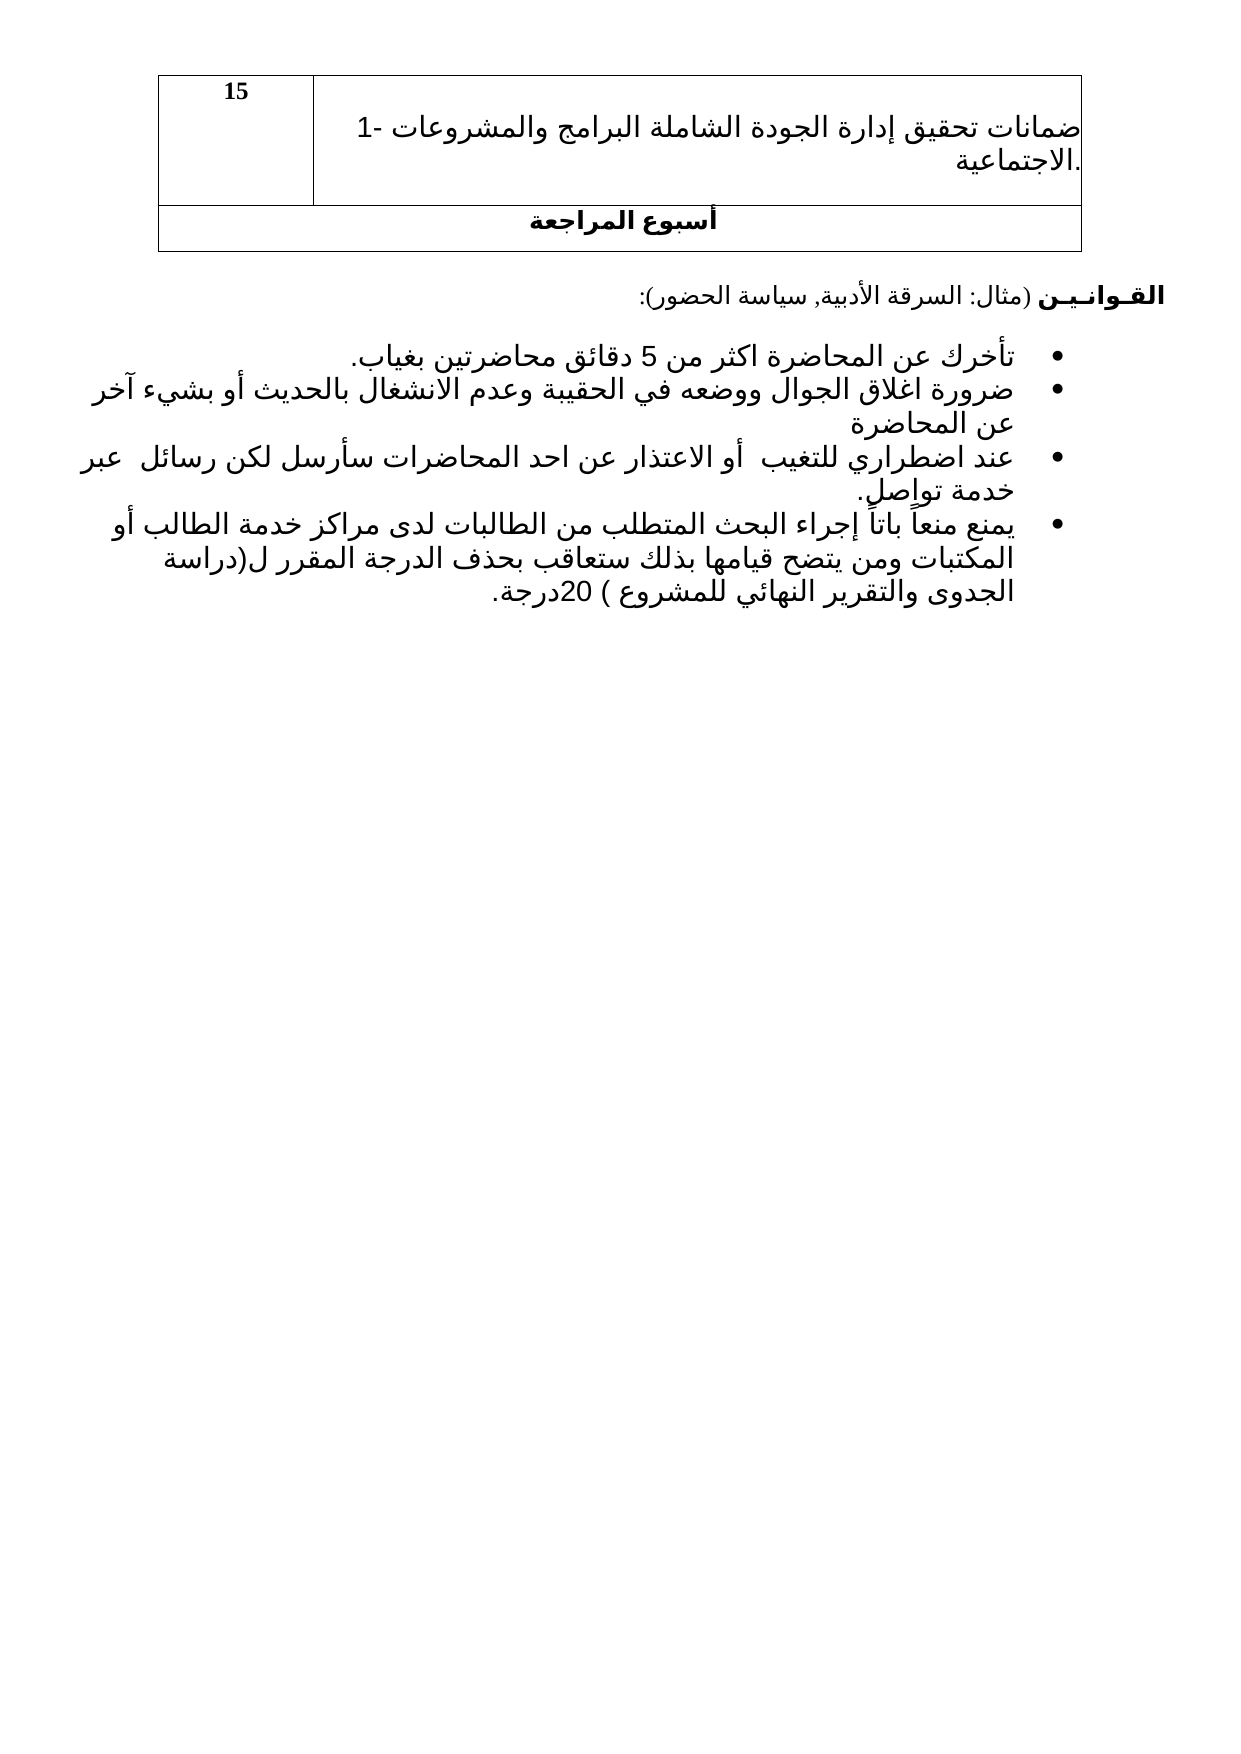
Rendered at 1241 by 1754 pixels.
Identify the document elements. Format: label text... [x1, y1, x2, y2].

table_cell 15 [159, 76, 313, 205]
table_cell أسبوع المراجعة [159, 206, 1081, 251]
text القـوانـيـن (مثال: السرقة الأدبية, سياسة الحضور): [75, 281, 1165, 310]
list يمنع منعاً باتاً إجراء البحث المتطلب من الطالبات لدى مراكز خدمة الطالب أو المكتبات ومن يتضح قيامها بذلك ستعاقب بحذف الدرجة المقرر ل(دراسة الجدوى والتقرير النهائي للمشروع ) 20درجة. [75, 507, 1053, 608]
list ضرورة اغلاق الجوال ووضعه في الحقيبة وعدم الانشغال بالحديث أو بشيء آخر عن المحاضرة [75, 372, 1053, 439]
list عند اضطراري للتغيب أو الاعتذار عن احد المحاضرات سأرسل لكن رسائل عبر خدمة تواصل. [75, 439, 1053, 507]
list تأخرك عن المحاضرة اكثر من 5 دقائق محاضرتين بغياب. [75, 338, 1053, 372]
table_cell 1- ضمانات تحقيق إدارة الجودة الشاملة البرامج والمشروعات الاجتماعية. [314, 76, 1081, 205]
